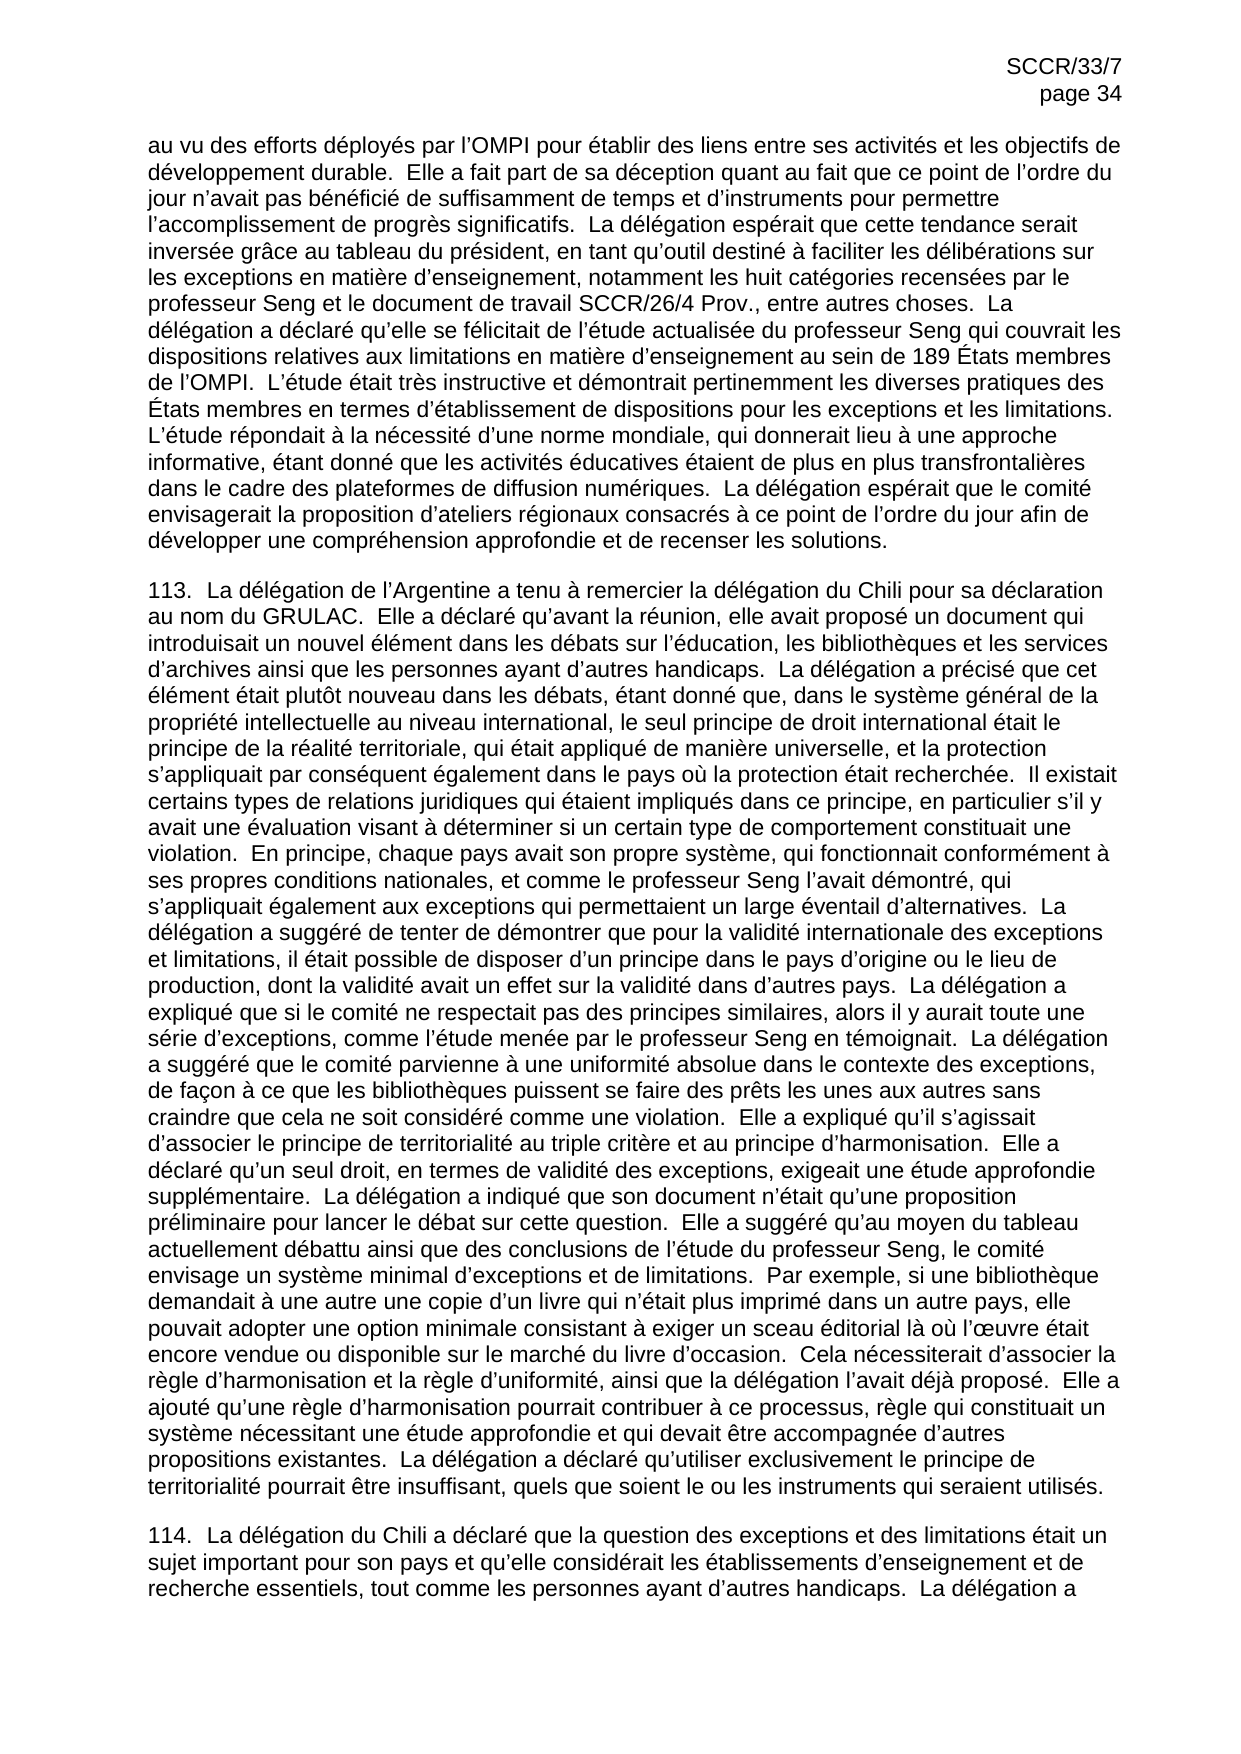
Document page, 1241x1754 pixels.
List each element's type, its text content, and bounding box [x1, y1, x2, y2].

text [148, 1522, 1122, 1601]
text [148, 132, 1122, 554]
text La délégation de l’Argentine a tenu à remercier la délégation du Chili pour sa déclaration au nom du GRULAC. Elle a déclaré qu’avant la réunion, elle avait proposé un document qui introduisait un nouvel élément dans les débats sur l’éducation, les bibliothèques et les services d’archives ainsi que les personnes ayant d’autres handicaps. La délégation a précisé que cet élément était plutôt nouveau dans les débats, étant donné que, dans le système général de la propriété intellectuelle au niveau international, le seul principe de droit international était le principe de la réalité territoriale, qui était appliqué de manière universelle, et la protection s’appliquait par conséquent également dans le pays où la protection était recherchée. Il existait certains types de relations juridiques qui étaient impliqués dans ce principe, en particulier s’il y avait une évaluation visant à déterminer si un certain type de comportement constituait une violation. En principe, chaque pays avait son propre système, qui fonctionnait conformément à ses propres conditions nationales, et comme le professeur Seng l’avait démontré, qui s’appliquait également aux exceptions qui permettaient un large éventail d’alternatives. La délégation a suggéré de tenter de démontrer que pour la validité internationale des exceptions et limitations, il était possible de disposer d’un principe dans le pays d’origine ou le lieu de production, dont la validité avait un effet sur la validité dans d’autres pays. La délégation a expliqué que si le comité ne respectait pas des principes similaires, alors il y aurait toute une série d’exceptions, comme l’étude menée par le professeur Seng en témoignait. La délégation a suggéré que le comité parvienne à une uniformité absolue dans le contexte des exceptions, de façon à ce que les bibliothèques puissent se faire des prêts les unes aux autres sans craindre que cela ne soit considéré comme une violation. Elle a expliqué qu’il s’agissait d’associer le principe de territorialité au triple critère et au principe d’harmonisation. Elle a déclaré qu’un seul droit, en termes de validité des exceptions, exigeait une étude approfondie supplémentaire. La délégation a indiqué que son document n’était qu’une proposition préliminaire pour lancer le débat sur cette question. Elle a suggéré qu’au moyen du tableau actuellement débattu ainsi que des conclusions de l’étude du professeur Seng, le comité envisage un système minimal d’exceptions et de limitations. Par exemple, si une bibliothèque demandait à une autre une copie d’un livre qui n’était plus imprimé dans un autre pays, elle pouvait adopter une option minimale consistant à exiger un sceau éditorial là où l’œuvre était encore vendue ou disponible sur le marché du livre d’occasion. Cela nécessiterait d’associer la règle d’harmonisation et la règle d’uniformité, ainsi que la délégation l’avait déjà proposé. Elle a ajouté qu’une règle d’harmonisation pourrait contribuer à ce processus, règle qui constituait un système nécessitant une étude approfondie et qui devait être accompagnée d’autres propositions existantes. La délégation a déclaré qu’utiliser exclusivement le principe de territorialité pourrait être insuffisant, quels que soient le ou les instruments qui seraient utilisés. [148, 577, 1122, 1499]
